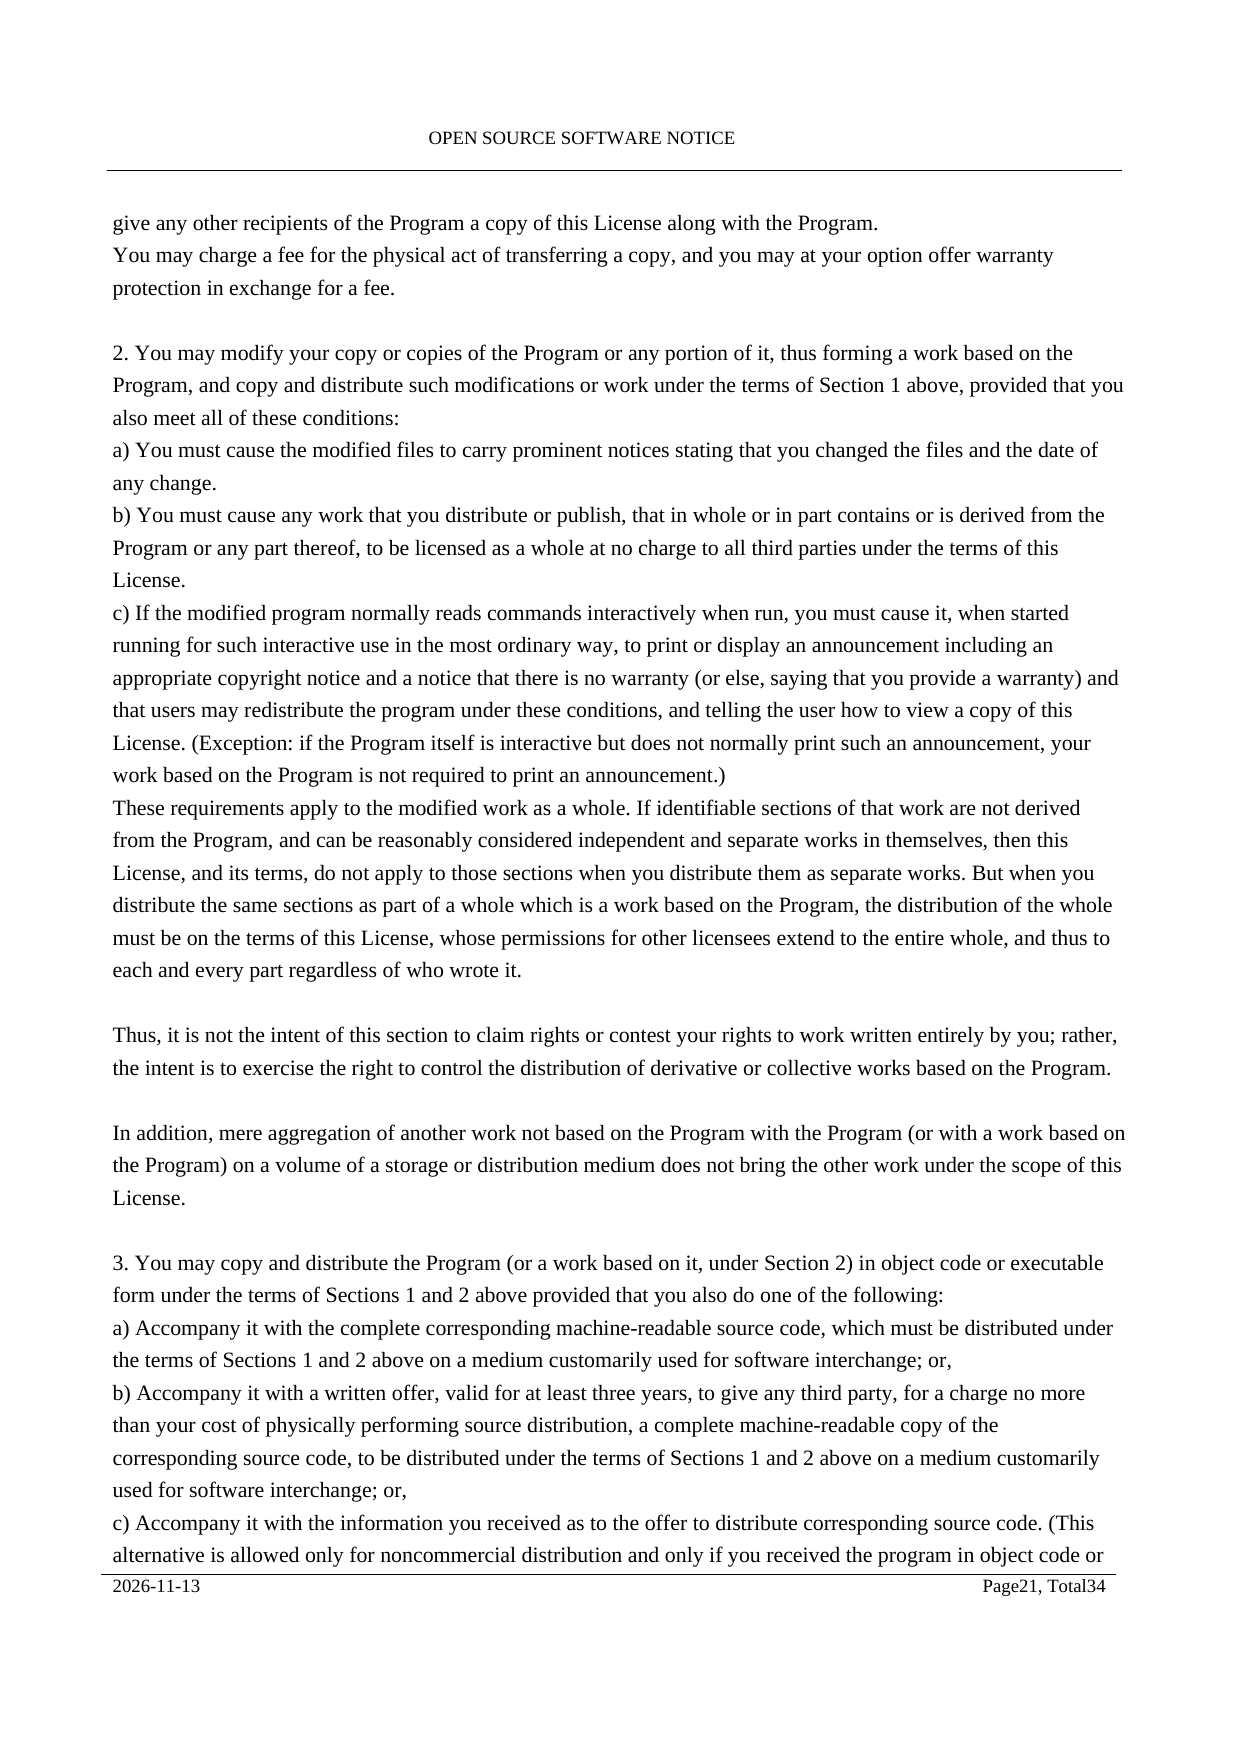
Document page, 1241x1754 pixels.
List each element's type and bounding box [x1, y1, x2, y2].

text [112, 206, 1128, 1571]
